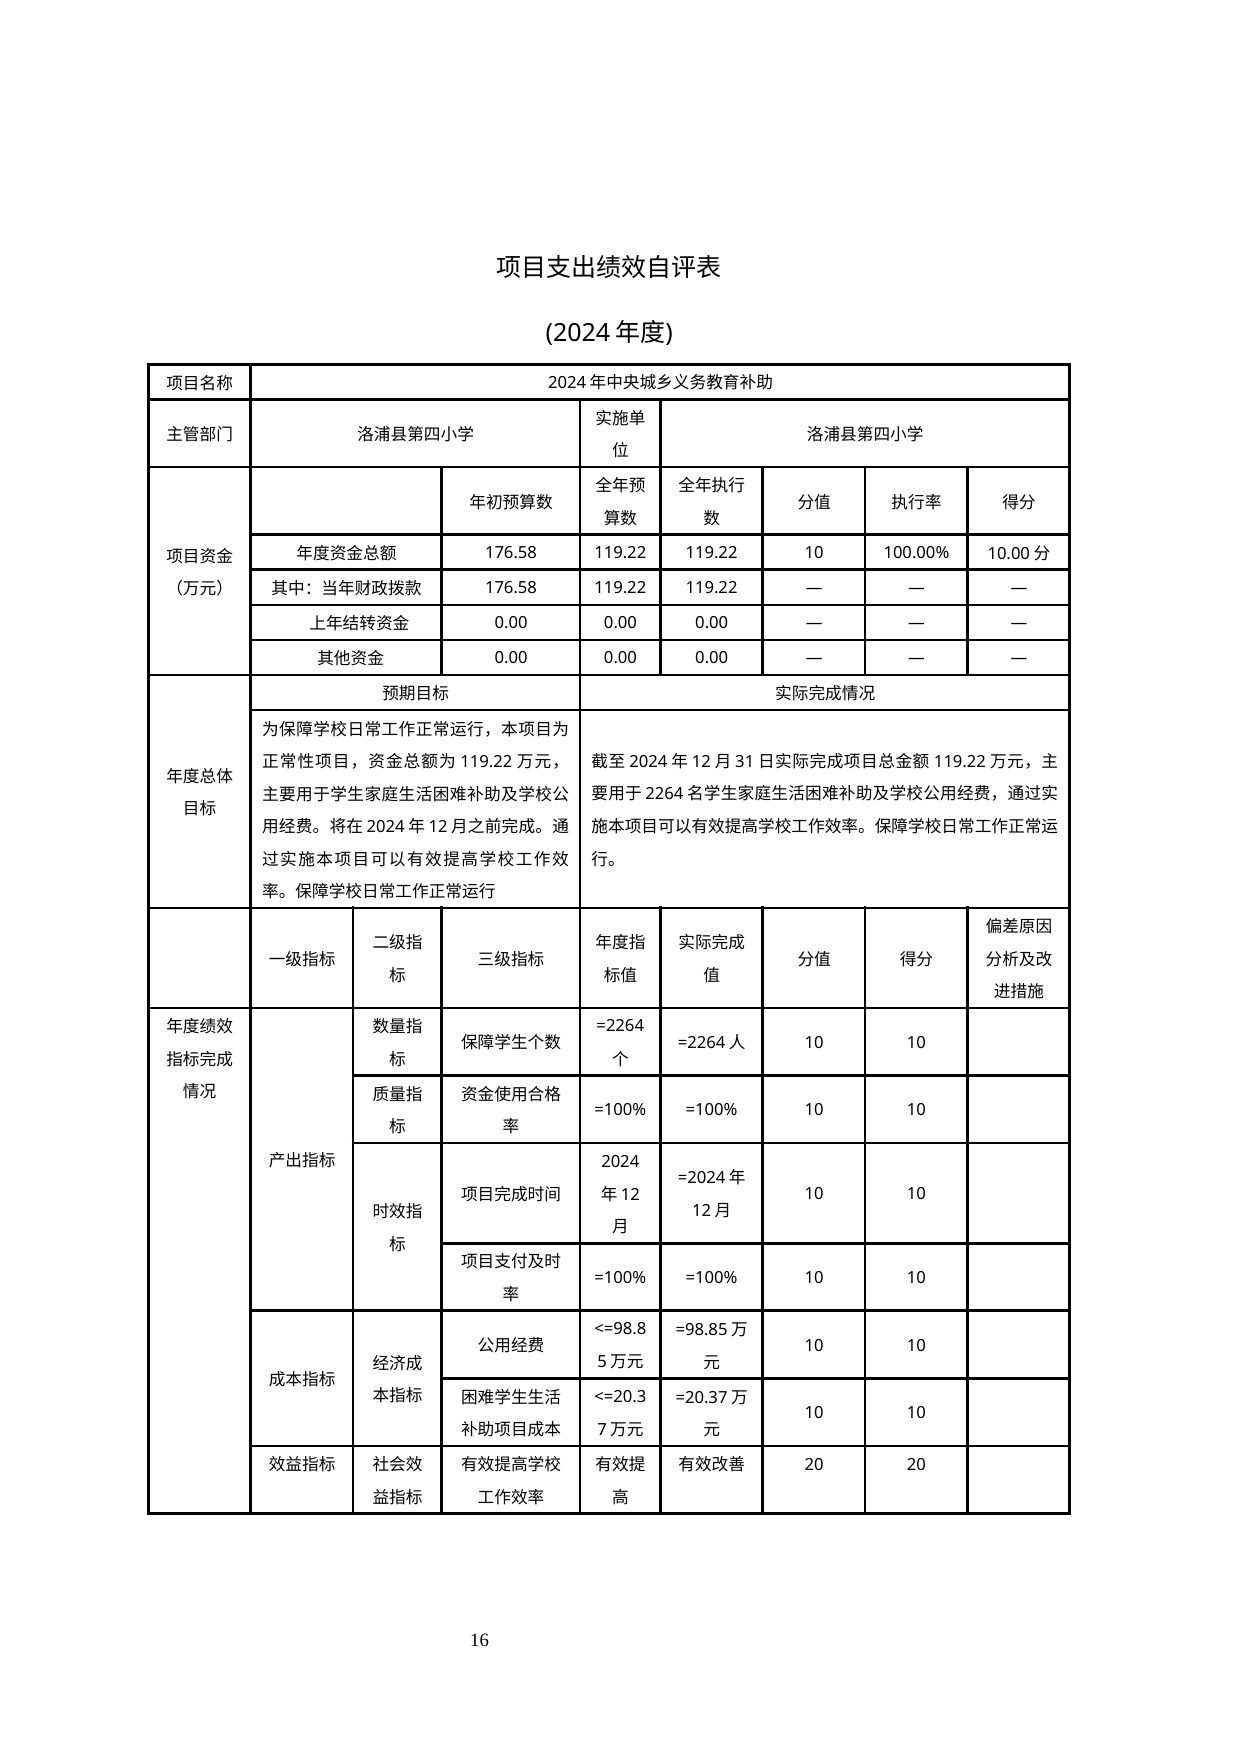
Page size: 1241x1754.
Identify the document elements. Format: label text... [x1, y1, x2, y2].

table_cell 119.22 [662, 571, 761, 603]
table_cell 10 [764, 1245, 864, 1309]
table_cell =2264个 [581, 1009, 659, 1074]
table_cell 0.00 [581, 641, 659, 674]
table_cell 项目资金 （万元） [150, 468, 249, 674]
table_cell 0.00 [662, 641, 761, 674]
table_cell 社会效益指标 [354, 1447, 440, 1512]
table_cell 上年结转资金 [252, 606, 440, 638]
table_cell 资金使用合格率 [443, 1077, 579, 1142]
table_cell 年度绩效指标完成情况 [150, 1009, 249, 1512]
table_cell [150, 909, 249, 1006]
table_cell <=98.85万元 [581, 1312, 659, 1377]
table_cell 10 [764, 1077, 864, 1142]
table_cell 0.00 [443, 641, 579, 674]
table_cell 实际完成情况 [581, 676, 1068, 709]
table_cell 洛浦县第四小学 [252, 401, 579, 466]
table_cell — [969, 641, 1068, 674]
table_cell =100% [581, 1245, 659, 1309]
table_cell 二级指标 [354, 909, 440, 1006]
table_cell [969, 1077, 1068, 1142]
table_cell 0.00 [443, 606, 579, 638]
table_cell 10 [866, 1380, 966, 1444]
table_cell 10.00分 [969, 536, 1068, 568]
table_cell =2024年12月 [662, 1144, 761, 1242]
table_cell 实施单位 [581, 401, 659, 466]
table_cell 10 [764, 1009, 864, 1074]
table_cell 全年预算数 [581, 468, 659, 533]
table_cell 119.22 [581, 571, 659, 603]
table_cell 100.00% [866, 536, 966, 568]
table_cell 经济成本指标 [354, 1312, 440, 1444]
table_cell 成本指标 [252, 1312, 352, 1444]
table_cell 效益指标 [252, 1447, 352, 1512]
table_cell 其他资金 [252, 641, 440, 674]
table_cell <=20.37万元 [581, 1380, 659, 1444]
table_cell (2024年度) [148, 298, 1070, 363]
table_cell 项目名称 [150, 366, 249, 398]
table_cell 得分 [866, 909, 966, 1006]
table_cell 176.58 [443, 536, 579, 568]
table_cell 119.22 [662, 536, 761, 568]
table_cell 三级指标 [443, 909, 579, 1006]
table_cell 0.00 [581, 606, 659, 638]
table_cell — [969, 571, 1068, 603]
table_cell =98.85万元 [662, 1312, 761, 1377]
table_cell 质量指标 [354, 1077, 440, 1142]
table_cell 公用经费 [443, 1312, 579, 1377]
table_cell 预期目标 [252, 676, 579, 709]
table_cell 10 [866, 1077, 966, 1142]
table_cell [969, 1447, 1068, 1512]
table_cell 全年执行数 [662, 468, 761, 533]
table_cell — [764, 606, 864, 638]
table_cell [969, 1144, 1068, 1242]
table_cell =100% [662, 1245, 761, 1309]
table_cell 20 [764, 1447, 864, 1512]
table_cell 偏差原因分析及改进措施 [969, 909, 1068, 1006]
table_cell 一级指标 [252, 909, 352, 1006]
table_cell 10 [764, 1144, 864, 1242]
table_cell [969, 1245, 1068, 1309]
table_cell =100% [581, 1077, 659, 1142]
table_cell 时效指标 [354, 1144, 440, 1309]
table_cell 有效提高 [581, 1447, 659, 1512]
table_cell — [764, 571, 864, 603]
table_cell 实际完成值 [662, 909, 761, 1006]
table_cell — [969, 606, 1068, 638]
table_cell [969, 1312, 1068, 1377]
table_cell — [866, 641, 966, 674]
table_cell 0.00 [662, 606, 761, 638]
table_cell 10 [866, 1245, 966, 1309]
table_cell 年初预算数 [443, 468, 579, 533]
table_cell 10 [866, 1144, 966, 1242]
table_cell 年度总体目标 [150, 676, 249, 906]
table_cell 主管部门 [150, 401, 249, 466]
table_cell =100% [662, 1077, 761, 1142]
table_cell 年度资金总额 [252, 536, 440, 568]
table_cell 119.22 [581, 536, 659, 568]
table_cell 分值 [764, 909, 864, 1006]
table_cell =2264人 [662, 1009, 761, 1074]
table_cell — [866, 606, 966, 638]
table_cell 有效提高学校工作效率 [443, 1447, 579, 1512]
table_cell [252, 468, 440, 533]
table_cell 有效改善 [662, 1447, 761, 1512]
table_cell 2024年中央城乡义务教育补助 [252, 366, 1068, 398]
table_cell — [866, 571, 966, 603]
table_cell 项目支付及时率 [443, 1245, 579, 1309]
table_cell 洛浦县第四小学 [662, 401, 1068, 466]
table_cell 为保障学校日常工作正常运行，本项目为正常性项目，资金总额为119.22万元，主要用于学生家庭生活困难补助及学校公用经费。将在2024年12月之前完成。通过实施本项目可以有效提高学校工作效率。保障学校日常工作正常运行 [252, 711, 579, 906]
table_cell 2024年12月 [581, 1144, 659, 1242]
table_cell 其中：当年财政拨款 [252, 571, 440, 603]
table_cell 得分 [969, 468, 1068, 533]
table_cell =20.37万元 [662, 1380, 761, 1444]
table_cell 困难学生生活补助项目成本 [443, 1380, 579, 1444]
table_cell 数量指标 [354, 1009, 440, 1074]
table_cell 分值 [764, 468, 864, 533]
table_cell 10 [866, 1312, 966, 1377]
table_cell 10 [866, 1009, 966, 1074]
table_cell 产出指标 [252, 1009, 352, 1309]
table_cell 10 [764, 1380, 864, 1444]
table_cell 20 [866, 1447, 966, 1512]
table_cell [969, 1380, 1068, 1444]
table_cell 项目完成时间 [443, 1144, 579, 1242]
table_cell 176.58 [443, 571, 579, 603]
table_cell 执行率 [866, 468, 966, 533]
table_cell 年度指标值 [581, 909, 659, 1006]
table_cell 10 [764, 1312, 864, 1377]
table_cell 10 [764, 536, 864, 568]
table_header 项目支出绩效自评表 [148, 233, 1070, 298]
table_cell — [764, 641, 864, 674]
table_cell [969, 1009, 1068, 1074]
table_cell 保障学生个数 [443, 1009, 579, 1074]
table_cell 截至2024年12月31日实际完成项目总金额119.22万元，主要用于2264名学生家庭生活困难补助及学校公用经费，通过实施本项目可以有效提高学校工作效率。保障学校日常工作正常运行。 [581, 711, 1068, 906]
